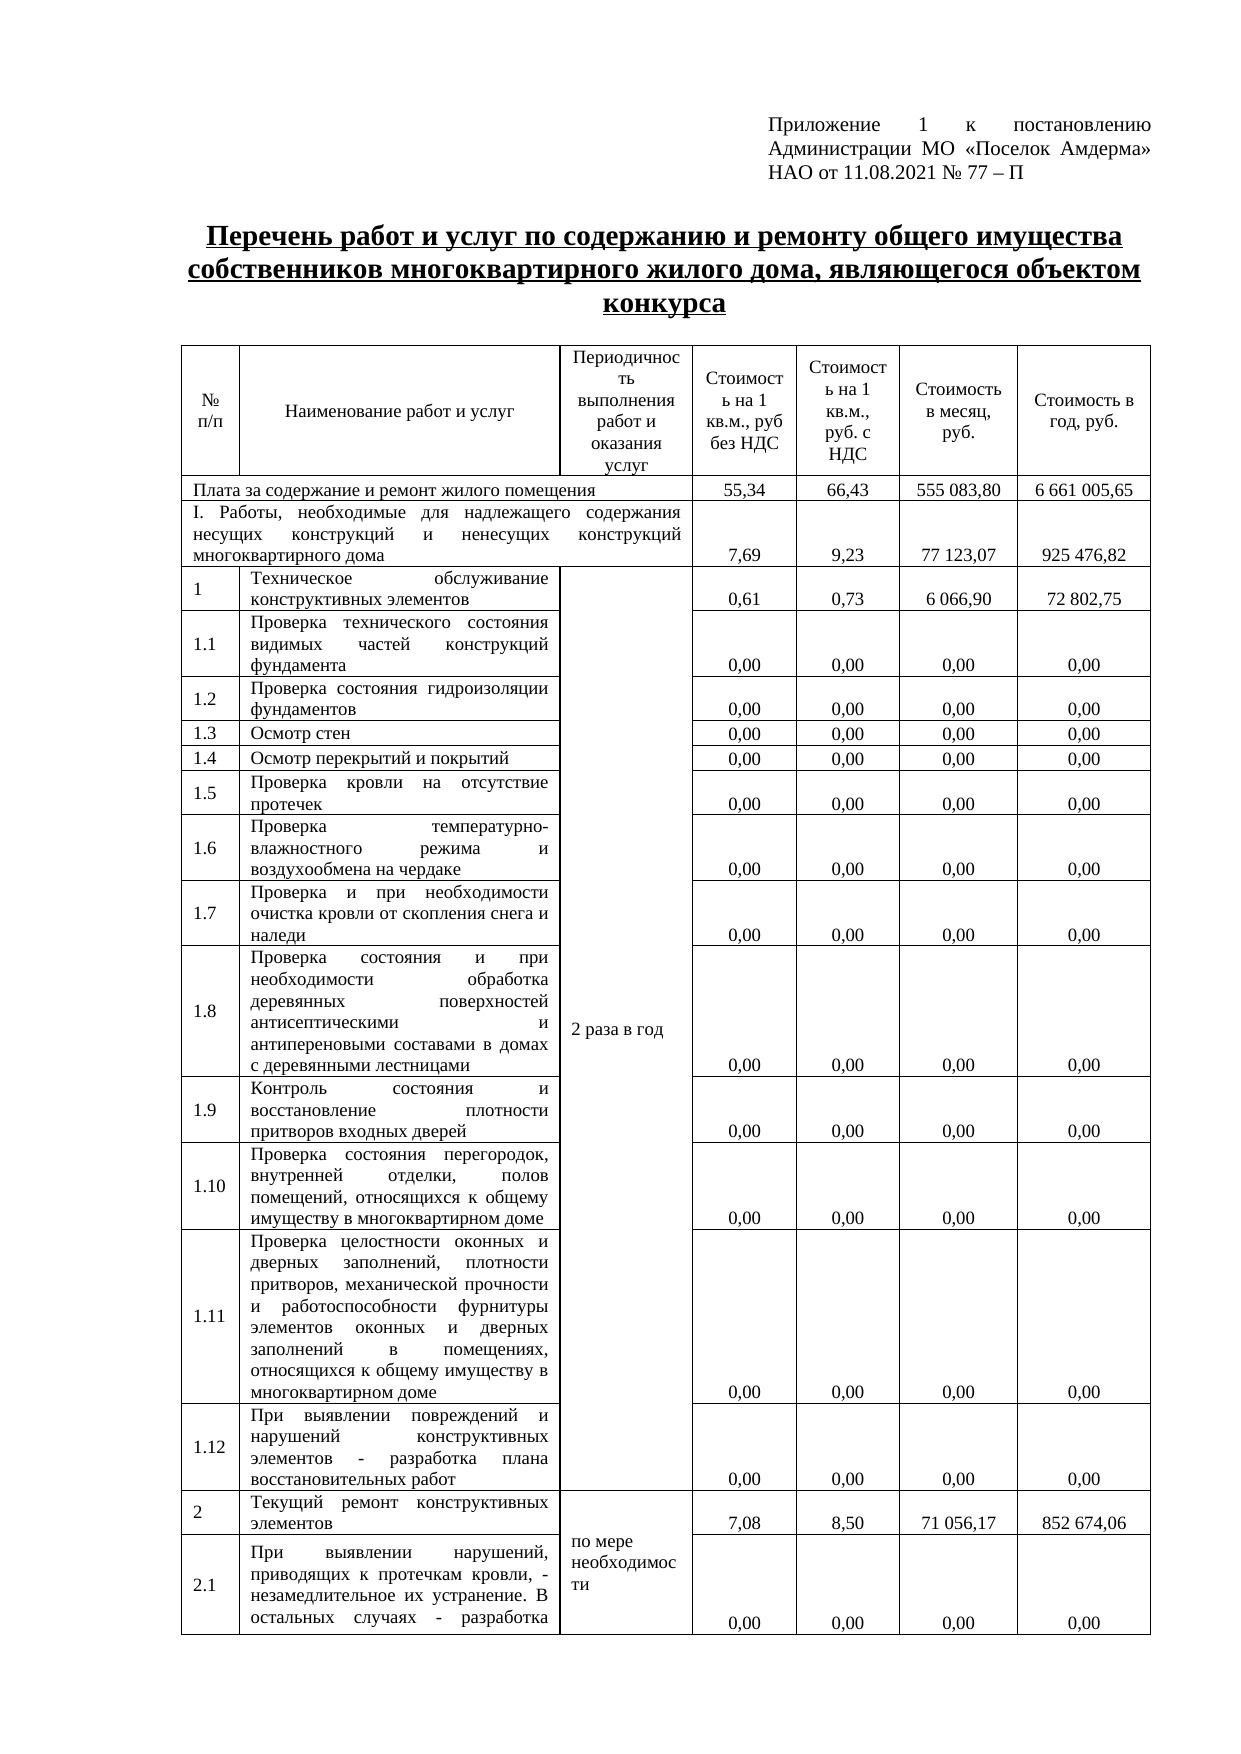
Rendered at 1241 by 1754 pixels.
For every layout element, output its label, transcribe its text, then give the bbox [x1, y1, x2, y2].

table_cell 0,00 [693, 746, 796, 770]
table_cell 1.6 [182, 815, 239, 880]
table_cell 0,00 [693, 1143, 796, 1229]
table_cell 0,00 [1018, 1535, 1150, 1634]
table_cell 0,00 [797, 815, 899, 880]
table_cell 0,00 [693, 946, 796, 1076]
table_cell 0,00 [900, 721, 1017, 745]
table_cell 0,00 [693, 1230, 796, 1402]
table_cell 0,00 [693, 1404, 796, 1490]
table_cell 1.5 [182, 771, 239, 814]
table_cell 0,00 [797, 1077, 899, 1142]
table_header Стоимость на 1 кв.м., руб без НДС [693, 346, 796, 475]
table_cell I. Работы, необходимые для надлежащего содержания несущих конструкций и ненесущих конструкций многоквартирного дома [182, 501, 692, 566]
table_cell Осмотр стен [240, 721, 559, 745]
table_cell 2.1 [182, 1535, 239, 1634]
table_cell 0,00 [900, 611, 1017, 676]
table_cell 0,00 [797, 1230, 899, 1402]
table_cell Текущий ремонт конструктивных элементов [240, 1491, 559, 1534]
table_cell 66,43 [797, 476, 899, 500]
table_cell 0,00 [693, 881, 796, 945]
table_cell 0,00 [900, 1230, 1017, 1402]
table_cell 0,00 [797, 721, 899, 745]
table_header Стоимость в год, руб. [1018, 346, 1150, 475]
table_cell 55,34 [693, 476, 796, 500]
table_cell 6 066,90 [900, 567, 1017, 610]
text Приложение 1 к постановлению Администрации МО «Поселок Амдерма» НАО от 11.08.2021 № 77 – П [768, 112, 1152, 184]
table_cell по мере необходимости [561, 1491, 692, 1634]
table_cell 6 661 005,65 [1018, 476, 1150, 500]
table_cell 1.4 [182, 746, 239, 770]
table_cell 2 раза в год [561, 567, 692, 1490]
table_cell 0,00 [900, 1143, 1017, 1229]
table_cell 0,00 [693, 721, 796, 745]
table_header № п/п [182, 346, 239, 475]
table_cell Осмотр перекрытий и покрытий [240, 746, 559, 770]
table_cell 1.10 [182, 1143, 239, 1229]
table_cell 0,00 [1018, 1230, 1150, 1402]
table_cell 0,00 [1018, 815, 1150, 880]
table_cell При выявлении повреждений и нарушений конструктивных элементов - разработка плана восстановительных работ [240, 1404, 559, 1490]
table_cell 0,00 [797, 1143, 899, 1229]
table_cell 0,00 [693, 677, 796, 720]
table_cell Проверка состояния гидроизоляции фундаментов [240, 677, 559, 720]
table_cell 0,00 [1018, 611, 1150, 676]
table_cell 0,00 [693, 771, 796, 814]
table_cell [240, 1535, 559, 1634]
table_cell Техническое обслуживание конструктивных элементов [240, 567, 559, 610]
table_cell Проверка кровли на отсутствие протечек [240, 771, 559, 814]
table_cell 0,00 [797, 611, 899, 676]
table_cell 555 083,80 [900, 476, 1017, 500]
table_cell Проверка технического состояния видимых частей конструкций фундамента [240, 611, 559, 676]
table_cell 0,00 [1018, 771, 1150, 814]
table_header Стоимость в месяц, руб. [900, 346, 1017, 475]
table_cell 1.11 [182, 1230, 239, 1402]
table_cell Контроль состояния и восстановление плотности притворов входных дверей [240, 1077, 559, 1142]
table_cell 0,00 [900, 881, 1017, 945]
table_cell 71 056,17 [900, 1491, 1017, 1534]
table_cell 0,00 [1018, 1077, 1150, 1142]
table_cell 8,50 [797, 1491, 899, 1534]
table_cell 0,00 [693, 1077, 796, 1142]
table_cell 0,00 [900, 946, 1017, 1076]
table_cell 0,00 [1018, 946, 1150, 1076]
table_cell 0,00 [1018, 1143, 1150, 1229]
table_cell 0,00 [900, 1404, 1017, 1490]
table_cell 7,69 [693, 501, 796, 566]
table_cell 0,00 [797, 1404, 899, 1490]
table_cell 1.3 [182, 721, 239, 745]
table_cell 0,61 [693, 567, 796, 610]
table_cell 0,00 [900, 677, 1017, 720]
table_cell Проверка целостности оконных и дверных заполнений, плотности притворов, механической прочности и работоспособности фурнитуры элементов оконных и дверных заполнений в помещениях, относящихся к общему имуществу в многоквартирном доме [240, 1230, 559, 1402]
table_cell 852 674,06 [1018, 1491, 1150, 1534]
table_cell 0,00 [900, 771, 1017, 814]
table_cell 72 802,75 [1018, 567, 1150, 610]
table_cell 9,23 [797, 501, 899, 566]
table_cell 1.7 [182, 881, 239, 945]
table_cell Проверка состояния перегородок, внутренней отделки, полов помещений, относящихся к общему имуществу в многоквартирном доме [240, 1143, 559, 1229]
table_cell 0,00 [1018, 881, 1150, 945]
table_cell 2 [182, 1491, 239, 1534]
table_cell 0,00 [797, 771, 899, 814]
table_cell 0,00 [900, 746, 1017, 770]
table_cell 0,00 [693, 611, 796, 676]
table_cell 0,00 [797, 746, 899, 770]
table_cell 925 476,82 [1018, 501, 1150, 566]
table_cell 0,00 [693, 815, 796, 880]
table_cell 0,00 [900, 815, 1017, 880]
table_cell 1.9 [182, 1077, 239, 1142]
text Перечень работ и услуг по содержанию и ремонту общего имущества собственников многоквартирного жилого дома, являющегося объектом конкурса [177, 218, 1152, 318]
table_header Стоимость на 1 кв.м., руб. с НДС [797, 346, 899, 475]
table_cell 1.1 [182, 611, 239, 676]
table_cell 0,00 [693, 1535, 796, 1634]
table_cell 1 [182, 567, 239, 610]
table_cell 0,00 [797, 1535, 899, 1634]
table_cell 7,08 [693, 1491, 796, 1534]
table_cell Проверка температурно-влажностного режима и воздухообмена на чердаке [240, 815, 559, 880]
table_cell 0,00 [1018, 721, 1150, 745]
table_cell 0,00 [797, 881, 899, 945]
table_cell 1.8 [182, 946, 239, 1076]
table_cell Плата за содержание и ремонт жилого помещения [182, 476, 692, 500]
table_cell Проверка состояния и при необходимости обработка деревянных поверхностей антисептическими и антипереновыми составами в домах с деревянными лестницами [240, 946, 559, 1076]
table_cell 0,00 [1018, 677, 1150, 720]
table_header Наименование работ и услуг [240, 346, 559, 475]
table_cell 0,00 [900, 1535, 1017, 1634]
table_cell 0,73 [797, 567, 899, 610]
table_cell 0,00 [900, 1077, 1017, 1142]
table_cell 0,00 [1018, 746, 1150, 770]
table_cell 1.2 [182, 677, 239, 720]
table_cell 77 123,07 [900, 501, 1017, 566]
table_cell 0,00 [797, 677, 899, 720]
table_cell 1.12 [182, 1404, 239, 1490]
table_cell Проверка и при необходимости очистка кровли от скопления снега и наледи [240, 881, 559, 945]
table_header Периодичность выполнения работ и оказания услуг [561, 346, 692, 475]
table_cell 0,00 [797, 946, 899, 1076]
table_cell 0,00 [1018, 1404, 1150, 1490]
